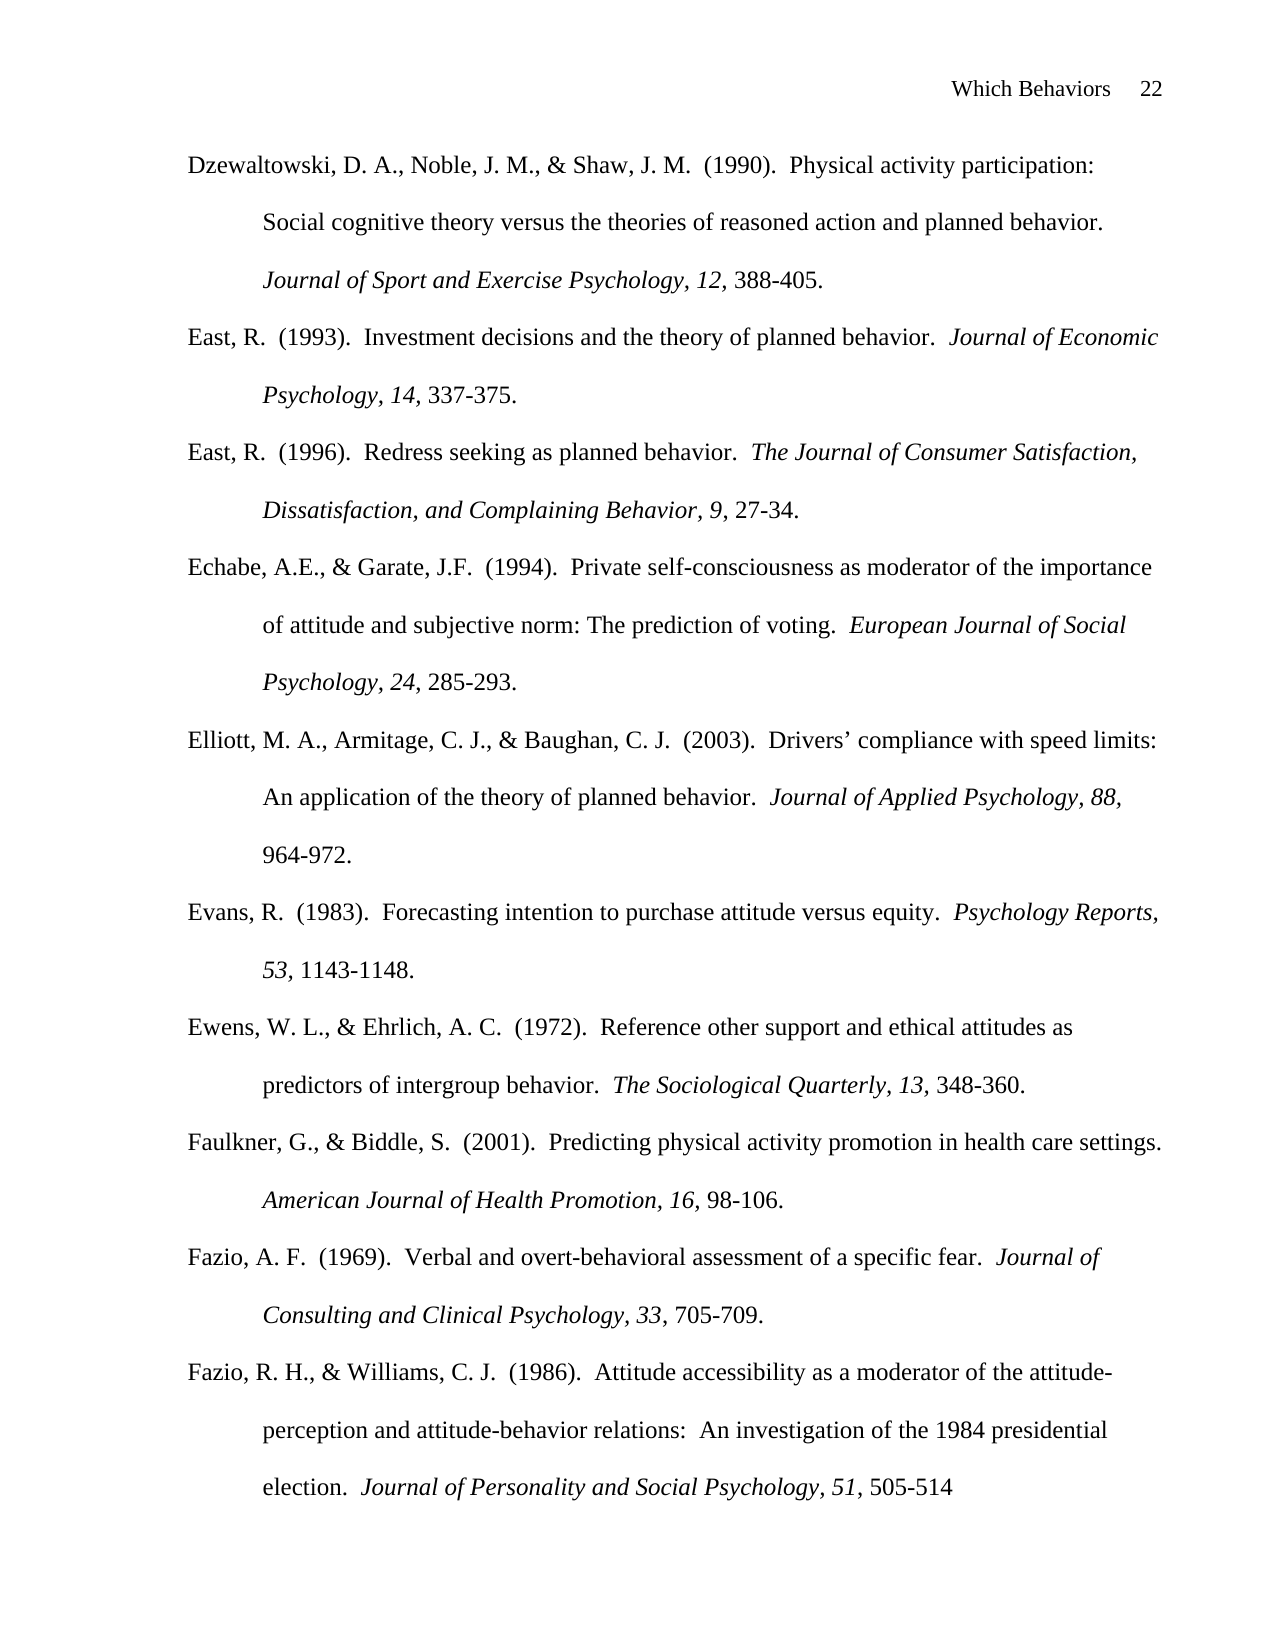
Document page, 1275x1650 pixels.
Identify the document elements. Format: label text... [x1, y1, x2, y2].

text American Journal of Health Promotion, 16, 98-106. [187, 1185, 1162, 1214]
text East, R. (1993). Investment decisions and the theory of planned behavior. Journal of Economic Psychology, 14, 337-375. [187, 322, 1162, 409]
subtitle Ewens, W. L., & Ehrlich, A. C. (1972). Reference other support and ethical attitudes as predictors of intergroup behavior. The Sociological Quarterly, 13, 348-360. [187, 1012, 1162, 1099]
subtitle Elliott, M. A., Armitage, C. J., & Baughan, C. J. (2003). Drivers’ compliance with speed limits: An application of the theory of planned behavior. Journal of Applied Psychology, 88, 964-972. [187, 725, 1162, 869]
subtitle Echabe, A.E., & Garate, J.F. (1994). Private self-consciousness as moderator of the importance of attitude and subjective norm: The prediction of voting. European Journal of Social Psychology, 24, 285-293. [187, 552, 1162, 696]
text Faulkner, G., & Biddle, S. (2001). Predicting physical activity promotion in health care settings. [187, 1127, 1162, 1156]
text Dzewaltowski, D. A., Noble, J. M., & Shaw, J. M. (1990). Physical activity participation: Social cognitive theory versus the theories of reasoned action and planned behavior. Journal of Sport and Exercise Psychology, 12, 388-405. [187, 150, 1162, 294]
text Fazio, R. H., & Williams, C. J. (1986). Attitude accessibility as a moderator of the attitude-perception and attitude-behavior relations: An investigation of the 1984 presidential election. Journal of Personality and Social Psychology, 51, 505-514 [187, 1357, 1162, 1501]
text Fazio, A. F. (1969). Verbal and overt-behavioral assessment of a specific fear. Journal of Consulting and Clinical Psychology, 33, 705-709. [187, 1242, 1162, 1329]
subtitle East, R. (1996). Redress seeking as planned behavior. The Journal of Consumer Satisfaction, Dissatisfaction, and Complaining Behavior, 9, 27-34. [187, 437, 1162, 524]
subtitle Evans, R. (1983). Forecasting intention to purchase attitude versus equity. Psychology Reports, 53, 1143-1148. [187, 897, 1162, 984]
